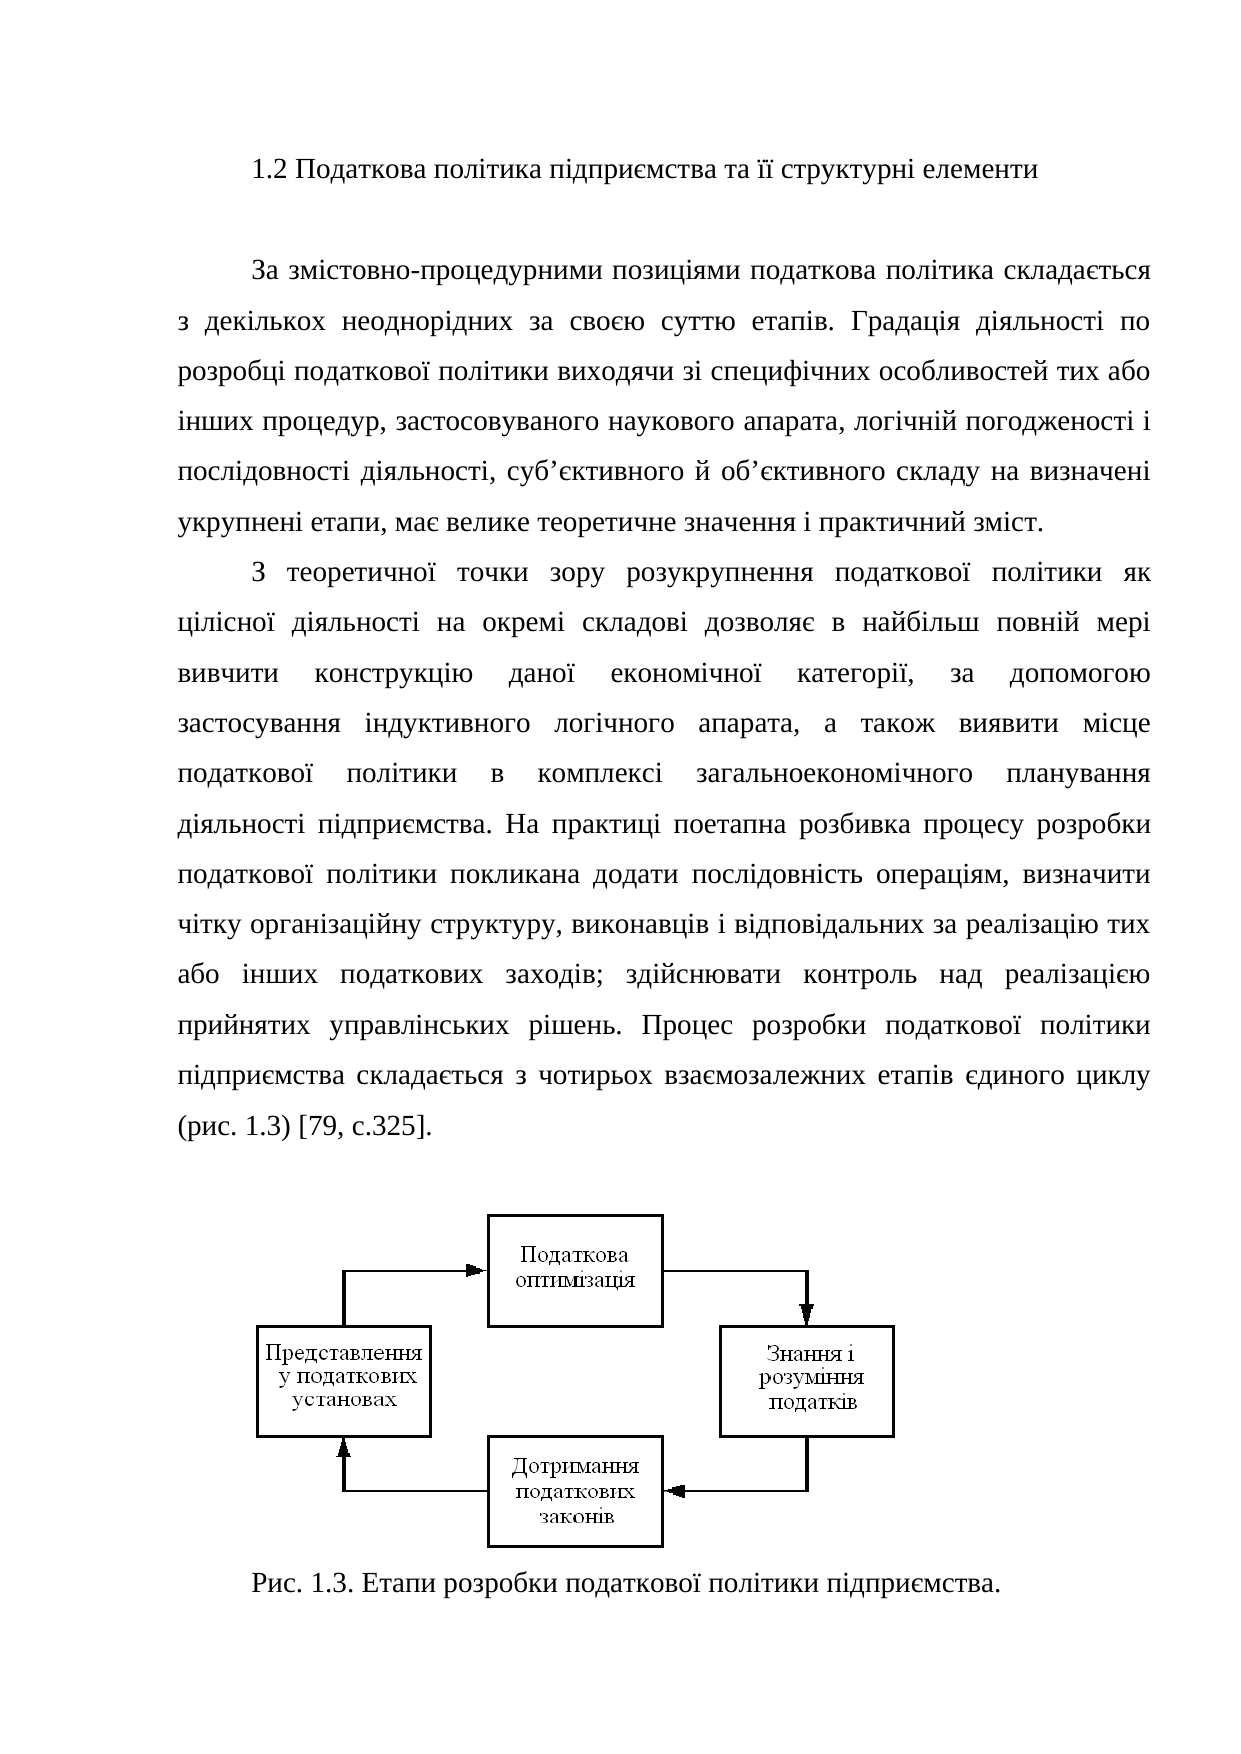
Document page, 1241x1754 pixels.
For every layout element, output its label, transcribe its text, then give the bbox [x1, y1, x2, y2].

picture [251, 1208, 900, 1554]
text З теоретичної точки зору розукрупнення податкової політики як цілісної діяльності на окремі складові дозволяє в найбільш повній мері вивчити конструкцію даної економічної категорії, за допомогою застосування індуктивного логічного апарата, а також виявити місце податкової політики в комплексі загальноекономічного планування діяльності підприємства. На практиці поетапна розбивка процесу розробки податкової політики покликана додати послідовність операціям, визначити чітку організаційну структуру, виконавців і відповідальних за реалізацію тих або інших податкових заходів; здійснювати контроль над реалізацією прийнятих управлінських рішень. Процес розробки податкової політики підприємства складається з чотирьох взаємозалежних етапів єдиного циклу (рис. 1.3) [79, с.325]. [177, 554, 1152, 1141]
text 1.2 Податкова політика підприємства та її структурні елементи [177, 152, 1152, 185]
text Рис. 1.3. Етапи розробки податкової політики підприємства. [177, 1566, 1152, 1599]
text За змістовно-процедурними позиціями податкова політика складається з декількох неоднорідних за своєю суттю етапів. Градація діяльності по розробці податкової політики виходячи зі специфічних особливостей тих або інших процедур, застосовуваного наукового апарата, логічній погодженості і послідовності діяльності, суб’єктивного й об’єктивного складу на визначені укрупнені етапи, має велике теоретичне значення і практичний зміст. [177, 252, 1152, 537]
